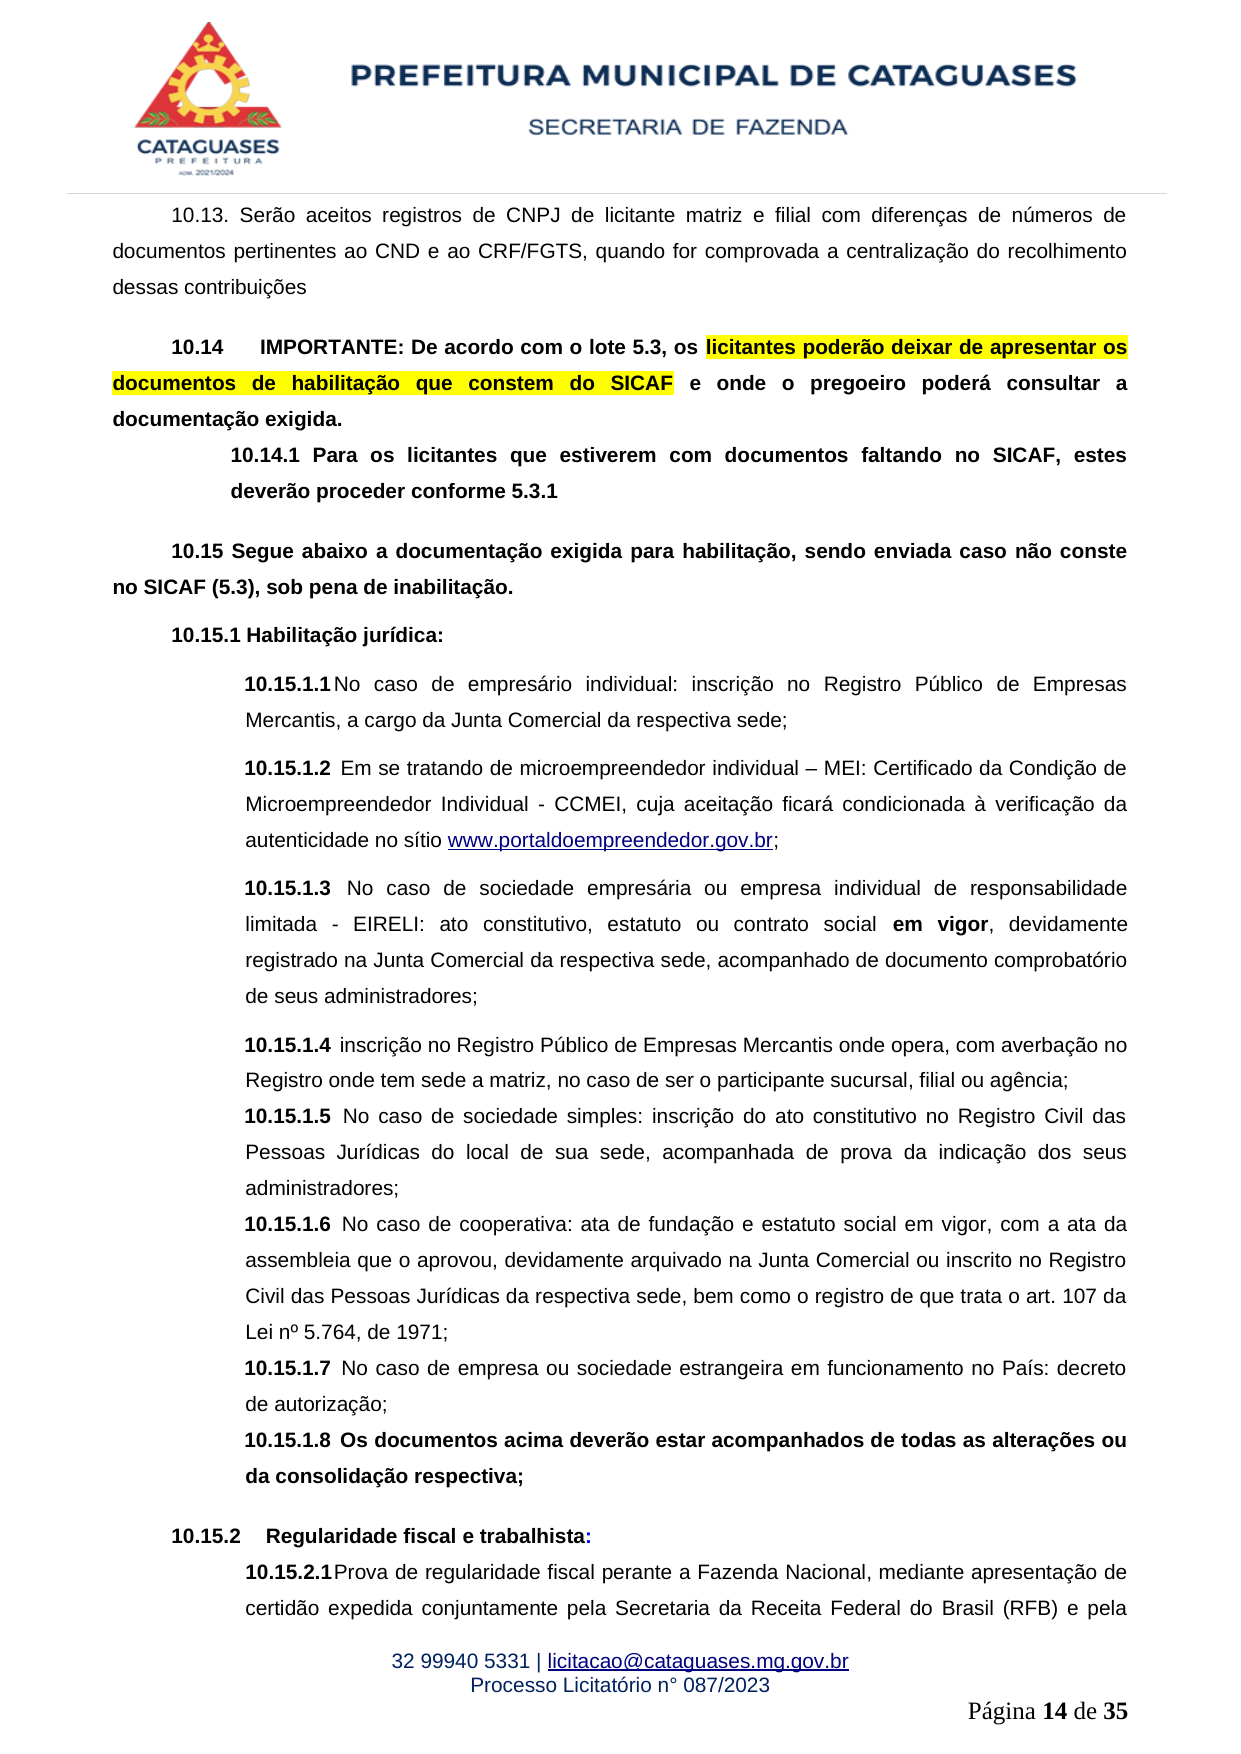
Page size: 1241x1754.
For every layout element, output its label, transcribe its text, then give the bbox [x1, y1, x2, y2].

list No caso de empresa ou sociedade estrangeira em funcionamento no País: decreto de autorização; [244, 1356, 1128, 1416]
list inscrição no Registro Público de Empresas Mercantis onde opera, com averbação no Registro onde tem sede a matriz, no caso de ser o participante sucursal, filial ou agência; [244, 1032, 1128, 1092]
list IMPORTANTE: De acordo com o lote 5.3, os licitantes poderão deixar de apresentar os documentos de habilitação que constem do SICAF e onde o pregoeiro poderá consultar a documentação exigida. [112, 335, 1128, 431]
list No caso de empresário individual: inscrição no Registro Público de Empresas Mercantis, a cargo da Junta Comercial da respectiva sede; [244, 671, 1128, 731]
list Em se tratando de microempreendedor individual – MEI: Certificado da Condição de Microempreendedor Individual - CCMEI, cuja aceitação ficará condicionada à verificação da autenticidade no sítio www.portaldoempreendedor.gov.br; [244, 756, 1128, 852]
list 10.14.1 Para os licitantes que estiverem com documentos faltando no SICAF, estes deverão proceder conforme 5.3.1 [230, 443, 1128, 503]
text 10.15 Segue abaixo a documentação exigida para habilitação, sendo enviada caso não conste no SICAF (5.3), sob pena de inabilitação. [112, 539, 1128, 598]
list No caso de cooperativa: ata de fundação e estatuto social em vigor, com a ata da assembleia que o aprovou, devidamente arquivado na Junta Comercial ou inscrito no Registro Civil das Pessoas Jurídicas da respectiva sede, bem como o registro de que trata o art. 107 da Lei nº 5.764, de 1971; [244, 1212, 1128, 1344]
text 10.13. Serão aceitos registros de CNPJ de licitante matriz e filial com diferenças de números de documentos pertinentes ao CND e ao CRF/FGTS, quando for comprovada a centralização do recolhimento dessas contribuições [112, 203, 1128, 299]
list Regularidade fiscal e trabalhista: [112, 1523, 1128, 1547]
picture [67, 21, 1168, 193]
list No caso de sociedade simples: inscrição do ato constitutivo no Registro Civil das Pessoas Jurídicas do local de sua sede, acompanhada de prova da indicação dos seus administradores; [244, 1104, 1128, 1200]
list No caso de sociedade empresária ou empresa individual de responsabilidade limitada - EIRELI: ato constitutivo, estatuto ou contrato social em vigor, devidamente registrado na Junta Comercial da respectiva sede, acompanhado de documento comprobatório de seus administradores; [244, 876, 1128, 1008]
list Os documentos acima deverão estar acompanhados de todas as alterações ou da consolidação respectiva; [244, 1428, 1128, 1488]
list Habilitação jurídica: [171, 623, 1128, 647]
